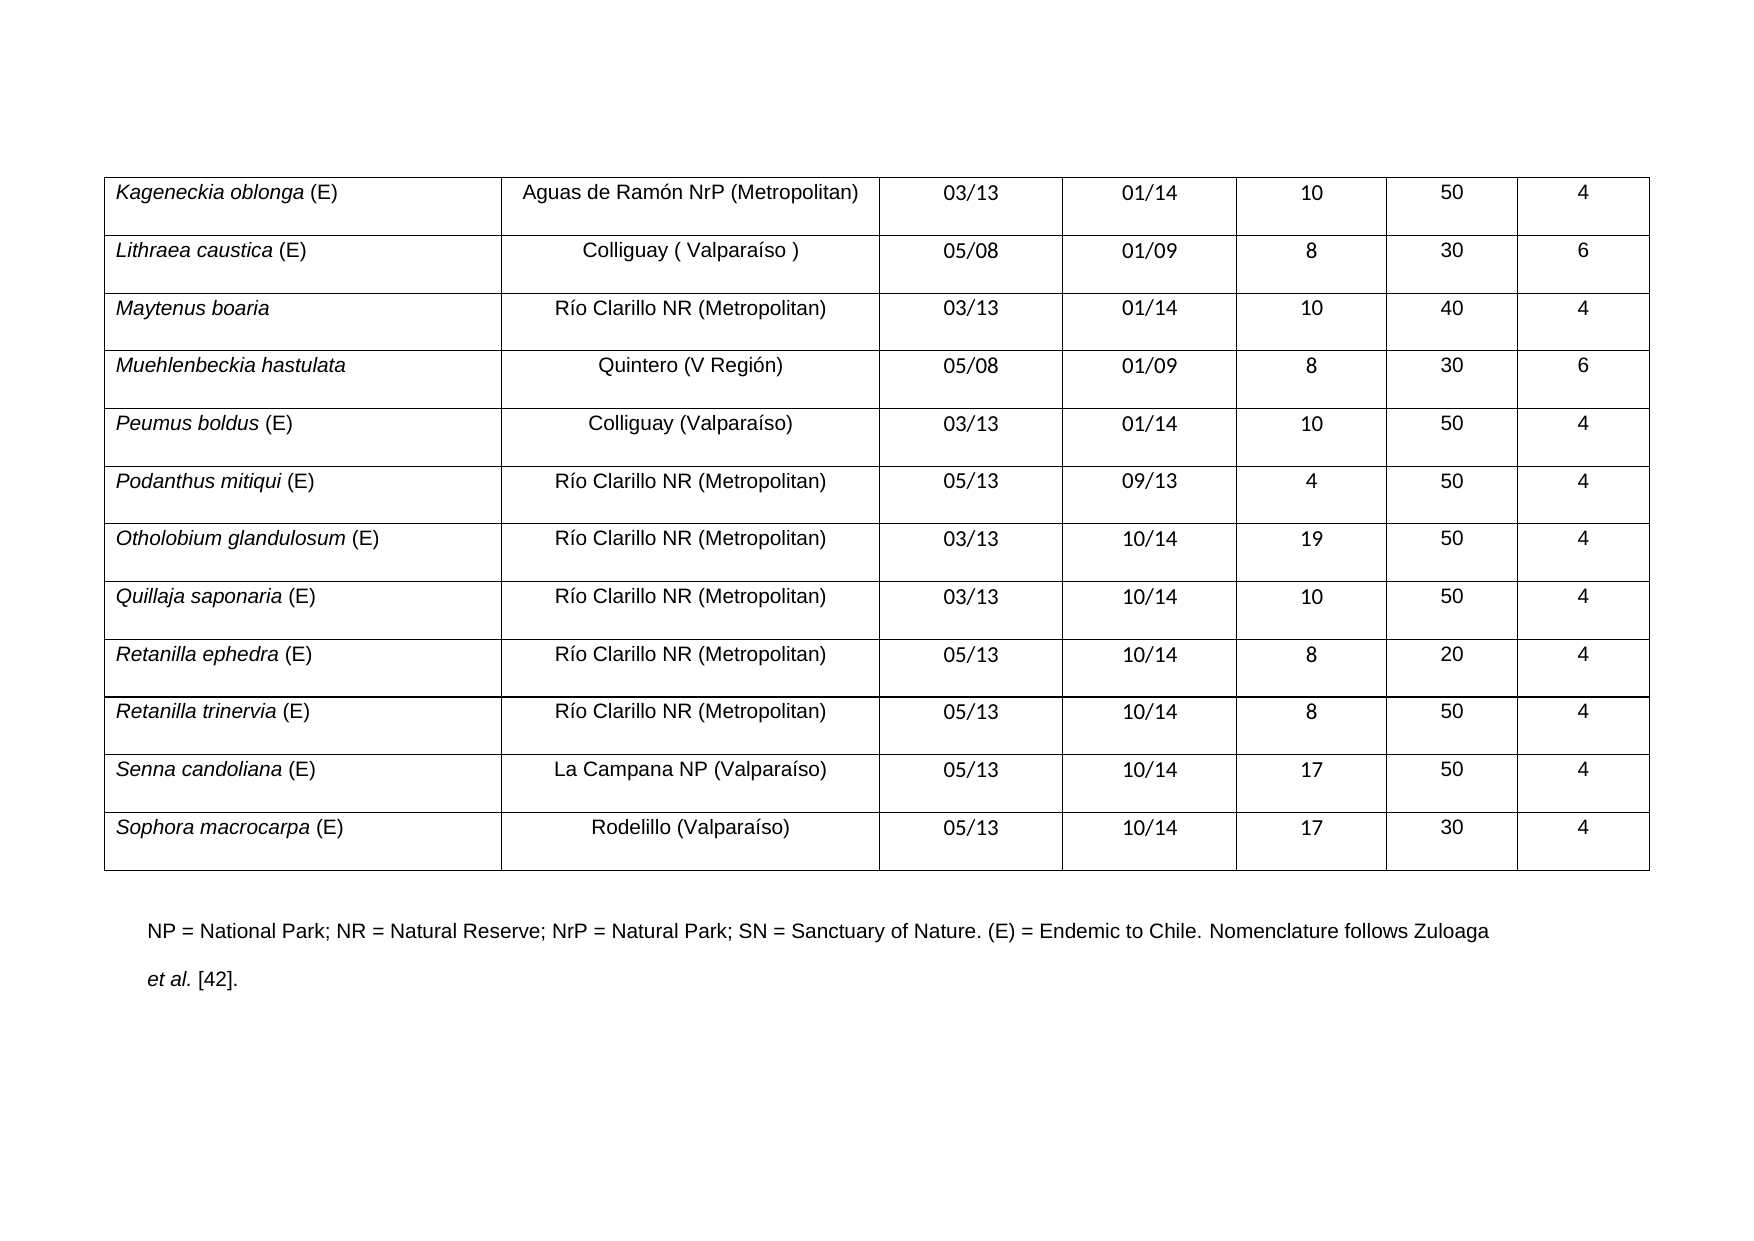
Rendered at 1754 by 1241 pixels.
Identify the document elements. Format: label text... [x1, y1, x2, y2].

table_cell 50 [1387, 409, 1517, 466]
table_cell 50 [1387, 582, 1517, 639]
table_cell 4 [1518, 467, 1649, 523]
table_cell 10/14 [1063, 755, 1236, 812]
table_cell 8 [1237, 698, 1386, 754]
table_cell 05/08 [880, 236, 1062, 292]
table_cell 50 [1387, 755, 1517, 812]
table_cell 50 [1387, 178, 1517, 235]
table_cell 4 [1518, 582, 1649, 639]
table_cell 05/08 [880, 351, 1062, 408]
table_cell 10/14 [1063, 582, 1236, 639]
table_cell 05/13 [880, 698, 1062, 754]
table_cell La Campana NP (Valparaíso) [502, 755, 879, 812]
table_cell 03/13 [880, 178, 1062, 235]
table_cell Podanthus mitiqui (E) [105, 467, 501, 523]
table_cell 4 [1237, 467, 1386, 523]
table_cell Maytenus boaria [105, 294, 501, 350]
table_cell 40 [1387, 294, 1517, 350]
table_cell 05/13 [880, 755, 1062, 812]
table_cell Río Clarillo NR (Metropolitan) [502, 467, 879, 523]
table_cell Sophora macrocarpa (E) [105, 813, 501, 869]
table_cell Peumus boldus (E) [105, 409, 501, 466]
table_cell 6 [1518, 236, 1649, 292]
table_cell Muehlenbeckia hastulata [105, 351, 501, 408]
table_cell Retanilla ephedra (E) [105, 640, 501, 696]
table_cell 6 [1518, 351, 1649, 408]
table_cell Río Clarillo NR (Metropolitan) [502, 524, 879, 581]
table_cell 05/13 [880, 467, 1062, 523]
table_cell Lithraea caustica (E) [105, 236, 501, 292]
table_cell 4 [1518, 813, 1649, 869]
table_cell Retanilla trinervia (E) [105, 698, 501, 754]
table_cell Río Clarillo NR (Metropolitan) [502, 698, 879, 754]
table_cell 30 [1387, 813, 1517, 869]
table_cell 30 [1387, 236, 1517, 292]
table_cell Quillaja saponaria (E) [105, 582, 501, 639]
table_cell Río Clarillo NR (Metropolitan) [502, 640, 879, 696]
table_cell Río Clarillo NR (Metropolitan) [502, 582, 879, 639]
table_cell Quintero (V Región) [502, 351, 879, 408]
table_cell 03/13 [880, 582, 1062, 639]
table_cell 10 [1237, 178, 1386, 235]
table_cell 01/09 [1063, 236, 1236, 292]
table_cell 10 [1237, 582, 1386, 639]
table_cell Río Clarillo NR (Metropolitan) [502, 294, 879, 350]
table_cell 01/14 [1063, 294, 1236, 350]
table_cell 10/14 [1063, 524, 1236, 581]
table_cell 4 [1518, 178, 1649, 235]
table_cell 10/14 [1063, 640, 1236, 696]
table_cell 8 [1237, 236, 1386, 292]
table_cell Colliguay ( Valparaíso ) [502, 236, 879, 292]
table_cell 50 [1387, 524, 1517, 581]
table_cell 10 [1237, 294, 1386, 350]
table_cell 50 [1387, 467, 1517, 523]
table_cell 4 [1518, 698, 1649, 754]
table_cell 10/14 [1063, 813, 1236, 869]
table_cell 03/13 [880, 409, 1062, 466]
table_cell Aguas de Ramón NrP (Metropolitan) [502, 178, 879, 235]
table_cell 30 [1387, 351, 1517, 408]
table_cell Otholobium glandulosum (E) [105, 524, 501, 581]
table_cell 09/13 [1063, 467, 1236, 523]
table_cell 4 [1518, 524, 1649, 581]
table_cell 17 [1237, 813, 1386, 869]
table_cell 05/13 [880, 813, 1062, 869]
table_cell 01/09 [1063, 351, 1236, 408]
table_cell 4 [1518, 640, 1649, 696]
table_cell 20 [1387, 640, 1517, 696]
table_cell 03/13 [880, 524, 1062, 581]
text NP = National Park; NR = Natural Reserve; NrP = Natural Park; SN = Sanctuary of Nature. (E) = Endemic to Chile. Nomenclature follows Zuloaga et al. [42]. [147, 919, 1504, 991]
table_cell 03/13 [880, 294, 1062, 350]
table_cell 4 [1518, 294, 1649, 350]
table_cell Kageneckia oblonga (E) [105, 178, 501, 235]
table_cell 01/14 [1063, 178, 1236, 235]
table_cell 10/14 [1063, 698, 1236, 754]
table_cell 4 [1518, 755, 1649, 812]
table_cell Senna candoliana (E) [105, 755, 501, 812]
table_cell 8 [1237, 351, 1386, 408]
table_cell 10 [1237, 409, 1386, 466]
table_cell Rodelillo (Valparaíso) [502, 813, 879, 869]
table_cell 17 [1237, 755, 1386, 812]
table_cell 50 [1387, 698, 1517, 754]
table_cell 05/13 [880, 640, 1062, 696]
table_cell Colliguay (Valparaíso) [502, 409, 879, 466]
table_cell 8 [1237, 640, 1386, 696]
table_cell 4 [1518, 409, 1649, 466]
table_cell 19 [1237, 524, 1386, 581]
table_cell 01/14 [1063, 409, 1236, 466]
